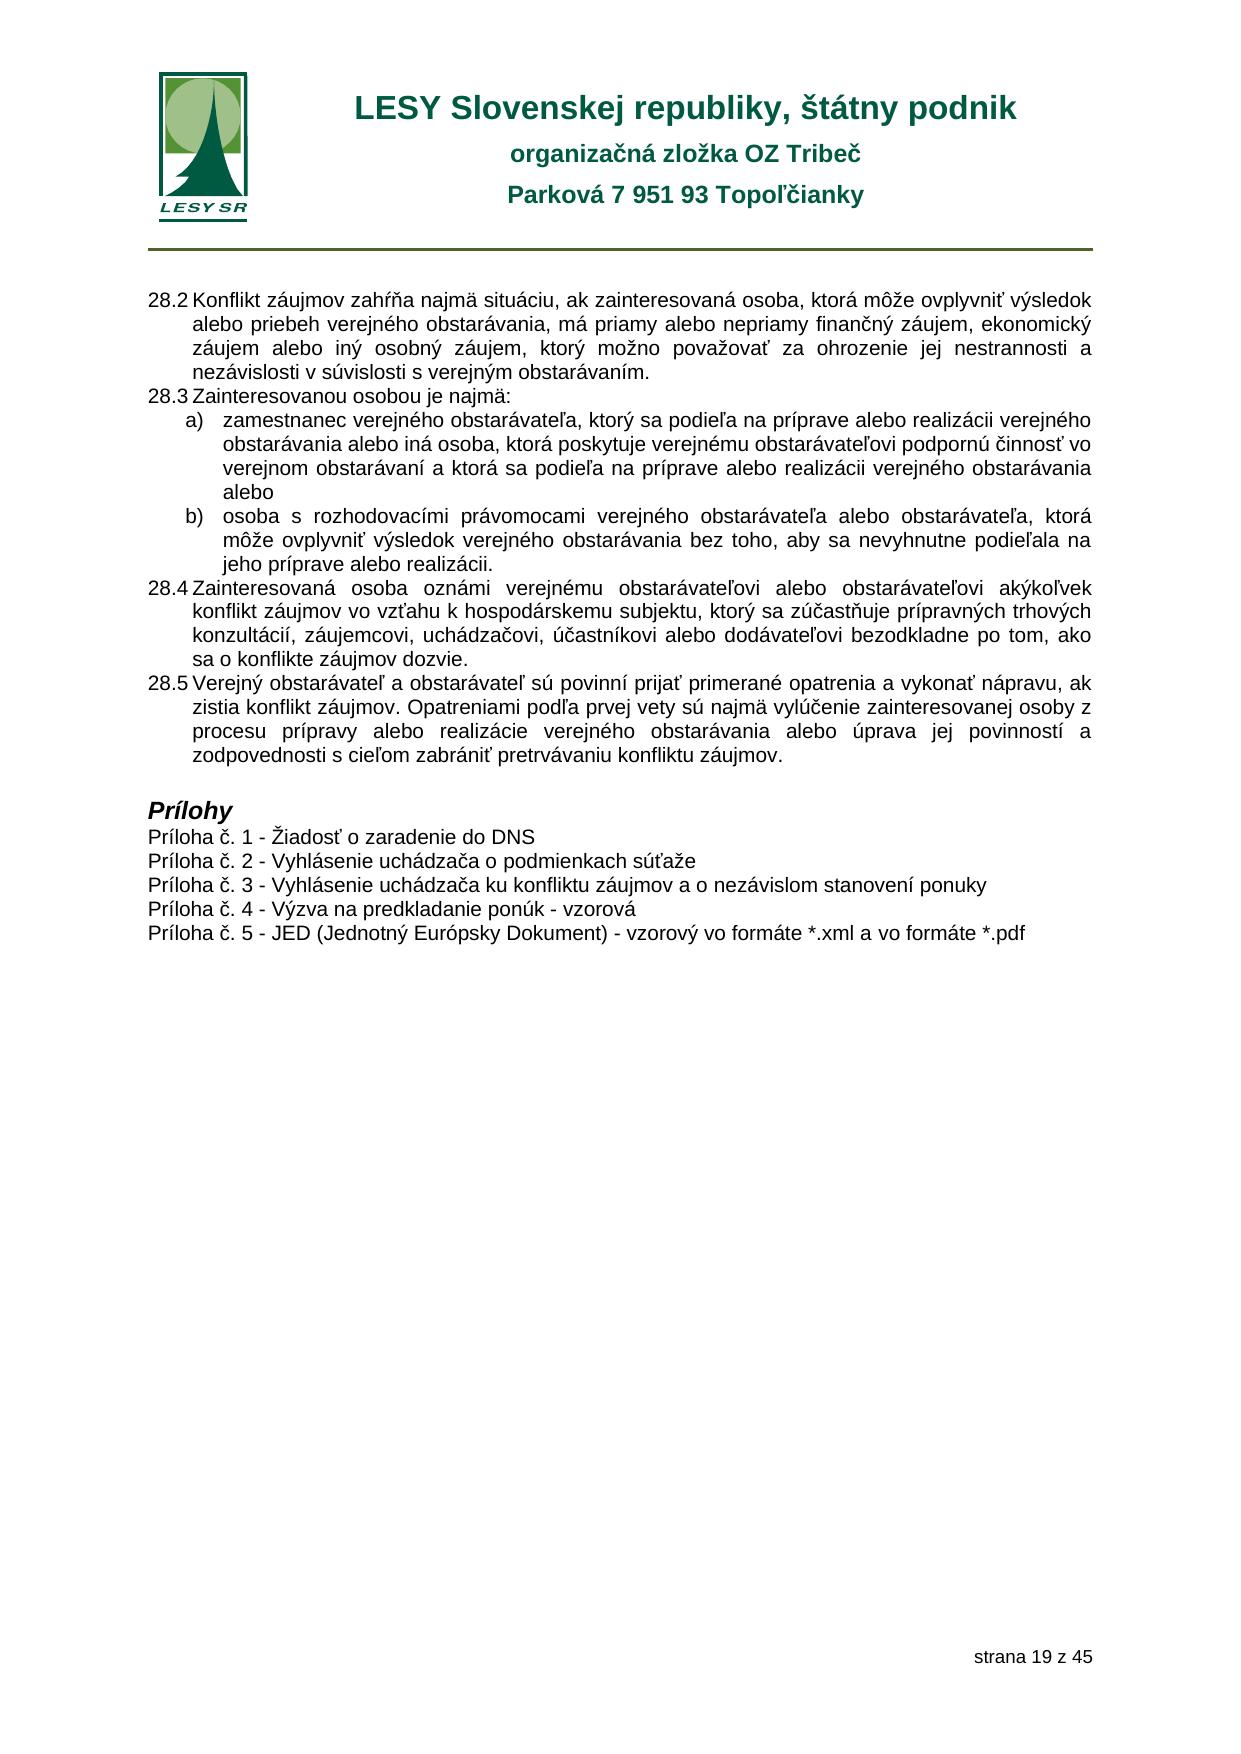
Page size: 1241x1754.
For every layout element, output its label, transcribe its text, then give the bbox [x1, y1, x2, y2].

text Príloha č. 1 - Žiadosť o zaradenie do DNS [148, 824, 1093, 848]
list Konflikt záujmov zahŕňa najmä situáciu, ak zainteresovaná osoba, ktorá môže ovplyvniť výsledok alebo priebeh verejného obstarávania, má priamy alebo nepriamy finančný záujem, ekonomický záujem alebo iný osobný záujem, ktorý možno považovať za ohrozenie jej nestrannosti a nezávislosti v súvislosti s verejným obstarávaním. [148, 288, 1093, 384]
list zamestnanec verejného obstarávateľa, ktorý sa podieľa na príprave alebo realizácii verejného obstarávania alebo iná osoba, ktorá poskytuje verejnému obstarávateľovi podpornú činnosť vo verejnom obstarávaní a ktorá sa podieľa na príprave alebo realizácii verejného obstarávania alebo [185, 408, 1093, 503]
list Verejný obstarávateľ a obstarávateľ sú povinní prijať primerané opatrenia a vykonať nápravu, ak zistia konflikt záujmov. Opatreniami podľa prvej vety sú najmä vylúčenie zainteresovanej osoby z procesu prípravy alebo realizácie verejného obstarávania alebo úprava jej povinností a zodpovednosti s cieľom zabrániť pretrvávaniu konfliktu záujmov. [148, 671, 1093, 767]
text Príloha č. 5 - JED (Jednotný Európsky Dokument) - vzorový vo formáte *.xml a vo formáte *.pdf [148, 920, 1093, 944]
text Príloha č. 3 - Vyhlásenie uchádzača ku konfliktu záujmov a o nezávislom stanovení ponuky [148, 872, 1093, 896]
list Zainteresovanou osobou je najmä: [148, 384, 1093, 408]
text Príloha č. 4 - Výzva na predkladanie ponúk - vzorová [148, 896, 1093, 920]
subtitle Prílohy [148, 796, 1093, 824]
text Príloha č. 2 - Vyhlásenie uchádzača o podmienkach súťaže [148, 848, 1093, 872]
list osoba s rozhodovacími právomocami verejného obstarávateľa alebo obstarávateľa, ktorá môže ovplyvniť výsledok verejného obstarávania bez toho, aby sa nevyhnutne podieľala na jeho príprave alebo realizácii. [185, 503, 1093, 575]
list Zainteresovaná osoba oznámi verejnému obstarávateľovi alebo obstarávateľovi akýkoľvek konflikt záujmov vo vzťahu k hospodárskemu subjektu, ktorý sa zúčastňuje prípravných trhových konzultácií, záujemcovi, uchádzačovi, účastníkovi alebo dodávateľovi bezodkladne po tom, ako sa o konflikte záujmov dozvie. [148, 575, 1093, 671]
